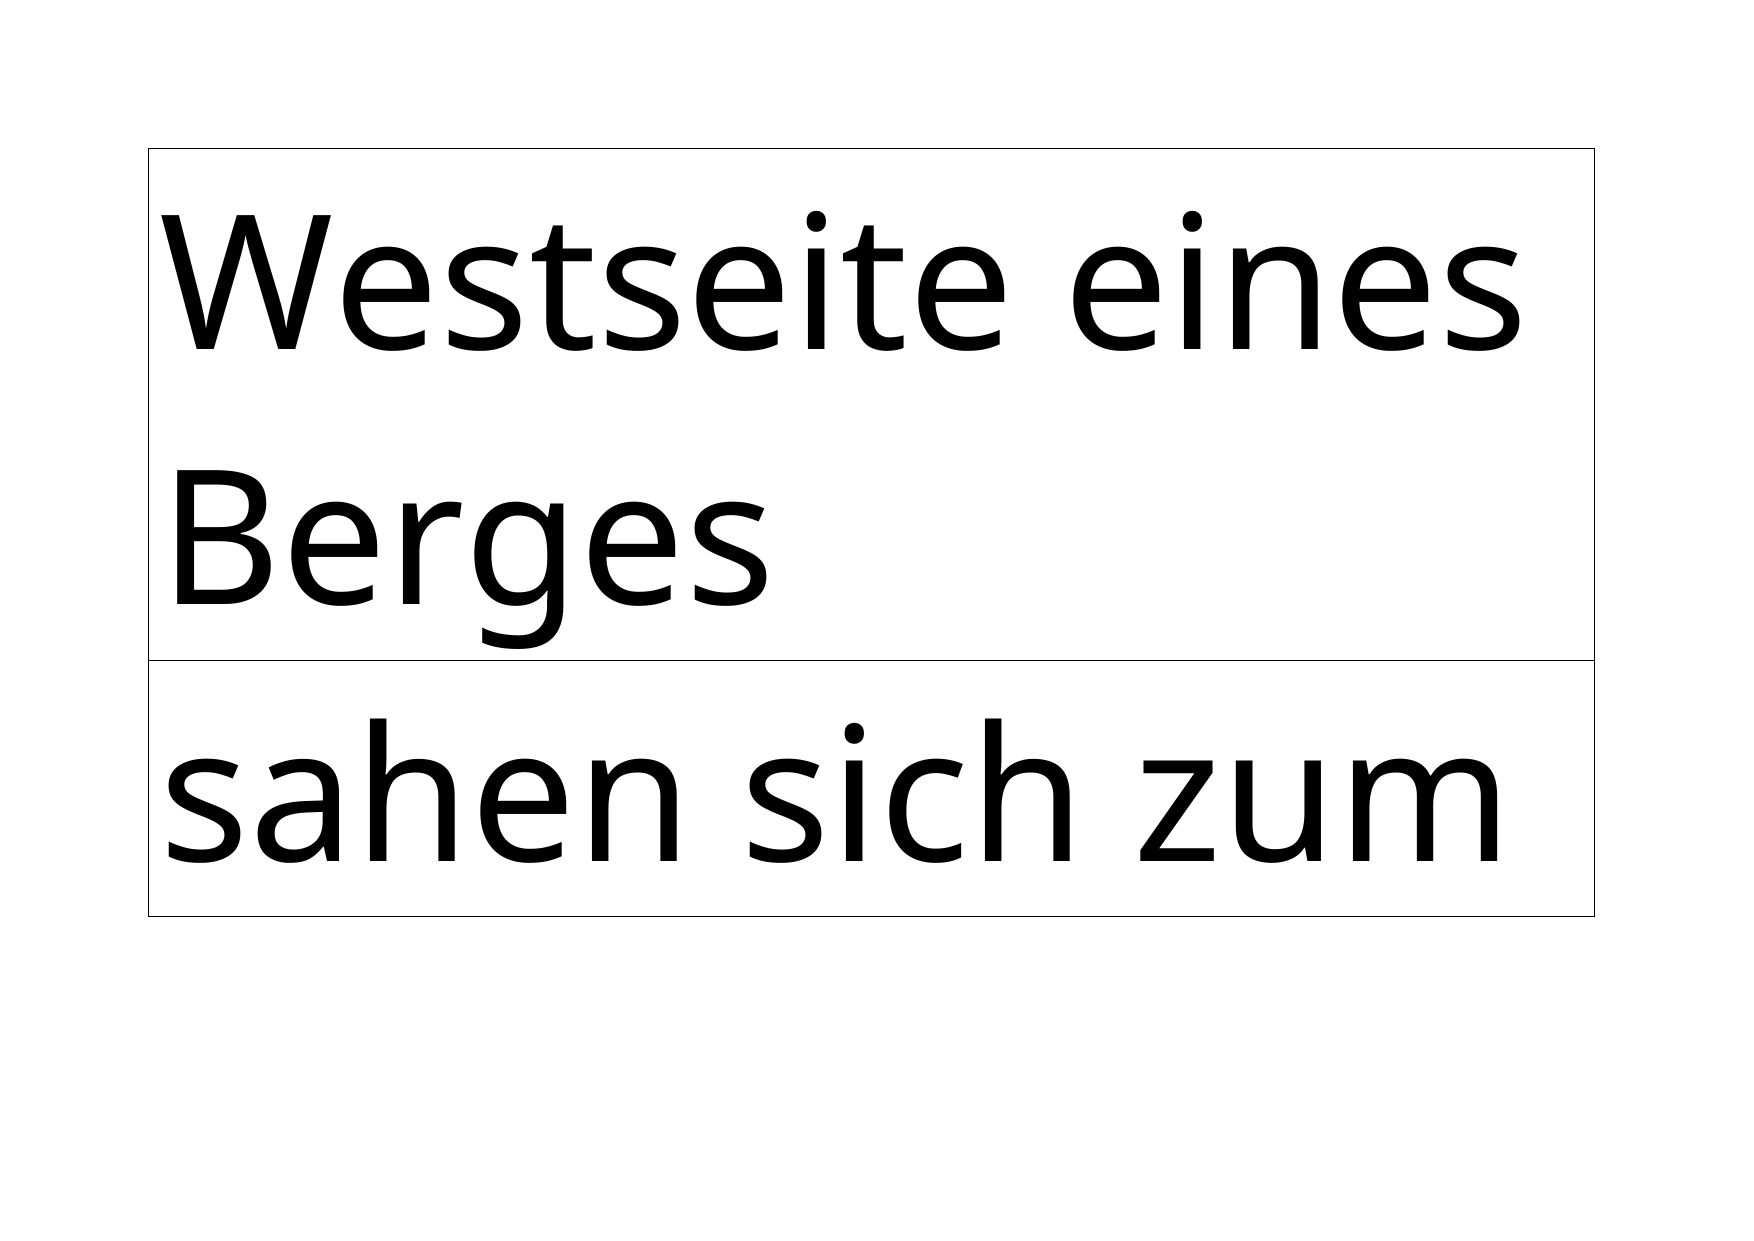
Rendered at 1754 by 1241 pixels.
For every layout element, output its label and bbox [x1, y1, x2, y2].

table_cell [149, 149, 1594, 659]
table_cell [149, 661, 1594, 916]
